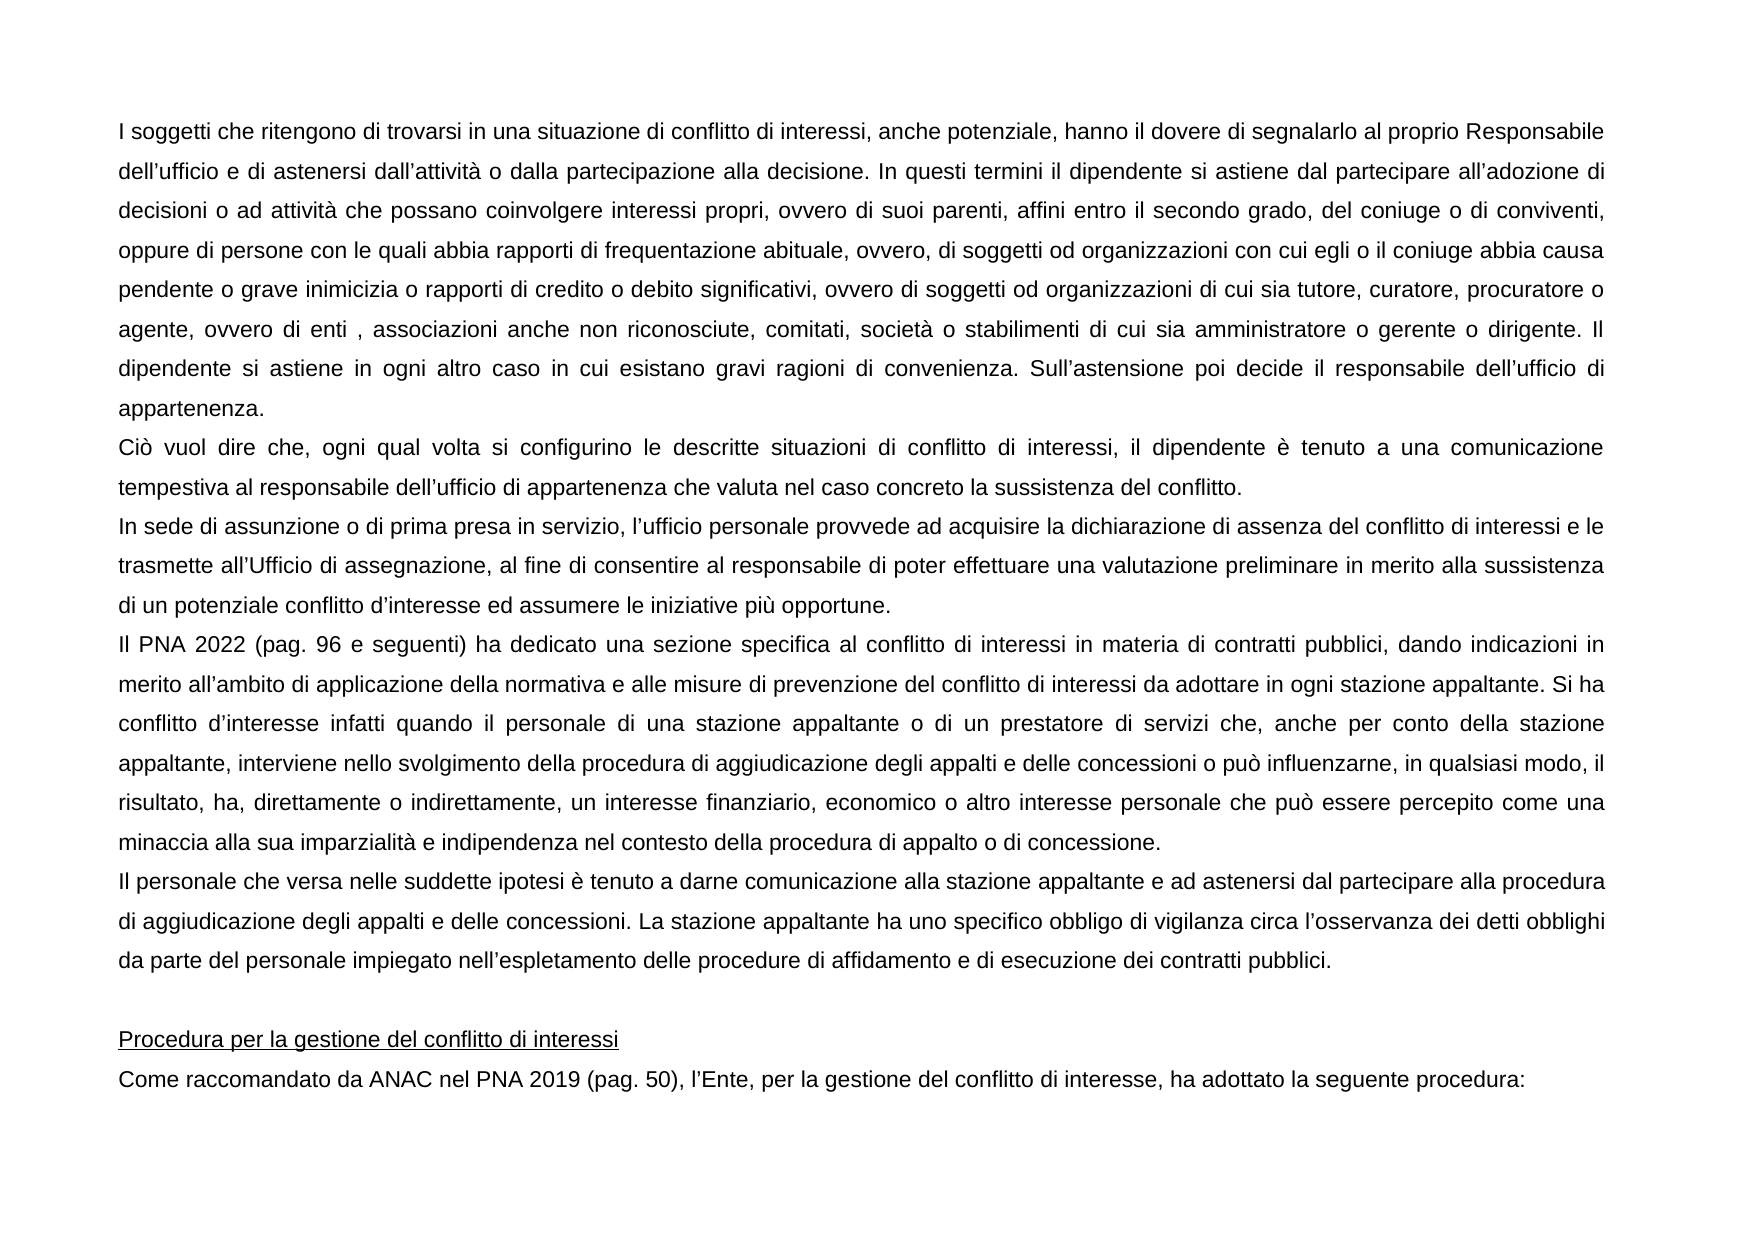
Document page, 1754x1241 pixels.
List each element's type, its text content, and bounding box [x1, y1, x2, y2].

text Ciò vuol dire che, ogni qual volta si configurino le descritte situazioni di conflitto di interessi, il dipendente è tenuto a una comunicazione tempestiva al responsabile dell’ufficio di appartenenza che valuta nel caso concreto la sussistenza del conflitto. [118, 434, 1606, 500]
text I soggetti che ritengono di trovarsi in una situazione di conflitto di interessi, anche potenziale, hanno il dovere di segnalarlo al proprio Responsabile dell’ufficio e di astenersi dall’attività o dalla partecipazione alla decisione. In questi termini il dipendente si astiene dal partecipare all’adozione di decisioni o ad attività che possano coinvolgere interessi propri, ovvero di suoi parenti, affini entro il secondo grado, del coniuge o di conviventi, oppure di persone con le quali abbia rapporti di frequentazione abituale, ovvero, di soggetti od organizzazioni con cui egli o il coniuge abbia causa pendente o grave inimicizia o rapporti di credito o debito significativi, ovvero di soggetti od organizzazioni di cui sia tutore, curatore, procuratore o agente, ovvero di enti , associazioni anche non riconosciute, comitati, società o stabilimenti di cui sia amministratore o gerente o dirigente. Il dipendente si astiene in ogni altro caso in cui esistano gravi ragioni di convenienza. Sull’astensione poi decide il responsabile dell’ufficio di appartenenza. [118, 118, 1606, 421]
text Il personale che versa nelle suddette ipotesi è tenuto a darne comunicazione alla stazione appaltante e ad astenersi dal partecipare alla procedura di aggiudicazione degli appalti e delle concessioni. La stazione appaltante ha uno specifico obbligo di vigilanza circa l’osservanza dei detti obblighi da parte del personale impiegato nell’espletamento delle procedure di affidamento e di esecuzione dei contratti pubblici. [118, 868, 1606, 973]
text Il PNA 2022 (pag. 96 e seguenti) ha dedicato una sezione specifica al conflitto di interessi in materia di contratti pubblici, dando indicazioni in merito all’ambito di applicazione della normativa e alle misure di prevenzione del conflitto di interessi da adottare in ogni stazione appaltante. Si ha conflitto d’interesse infatti quando il personale di una stazione appaltante o di un prestatore di servizi che, anche per conto della stazione appaltante, interviene nello svolgimento della procedura di aggiudicazione degli appalti e delle concessioni o può influenzarne, in qualsiasi modo, il risultato, ha, direttamente o indirettamente, un interesse finanziario, economico o altro interesse personale che può essere percepito come una minaccia alla sua imparzialità e indipendenza nel contesto della procedura di appalto o di concessione. [118, 631, 1606, 855]
text Come raccomandato da ANAC nel PNA 2019 (pag. 50), l’Ente, per la gestione del conflitto di interesse, ha adottato la seguente procedura: [118, 1066, 1606, 1092]
text Procedura per la gestione del conflitto di interessi [118, 1026, 1606, 1052]
text In sede di assunzione o di prima presa in servizio, l’ufficio personale provvede ad acquisire la dichiarazione di assenza del conflitto di interessi e le trasmette all’Ufficio di assegnazione, al fine di consentire al responsabile di poter effettuare una valutazione preliminare in merito alla sussistenza di un potenziale conflitto d’interesse ed assumere le iniziative più opportune. [118, 513, 1606, 618]
